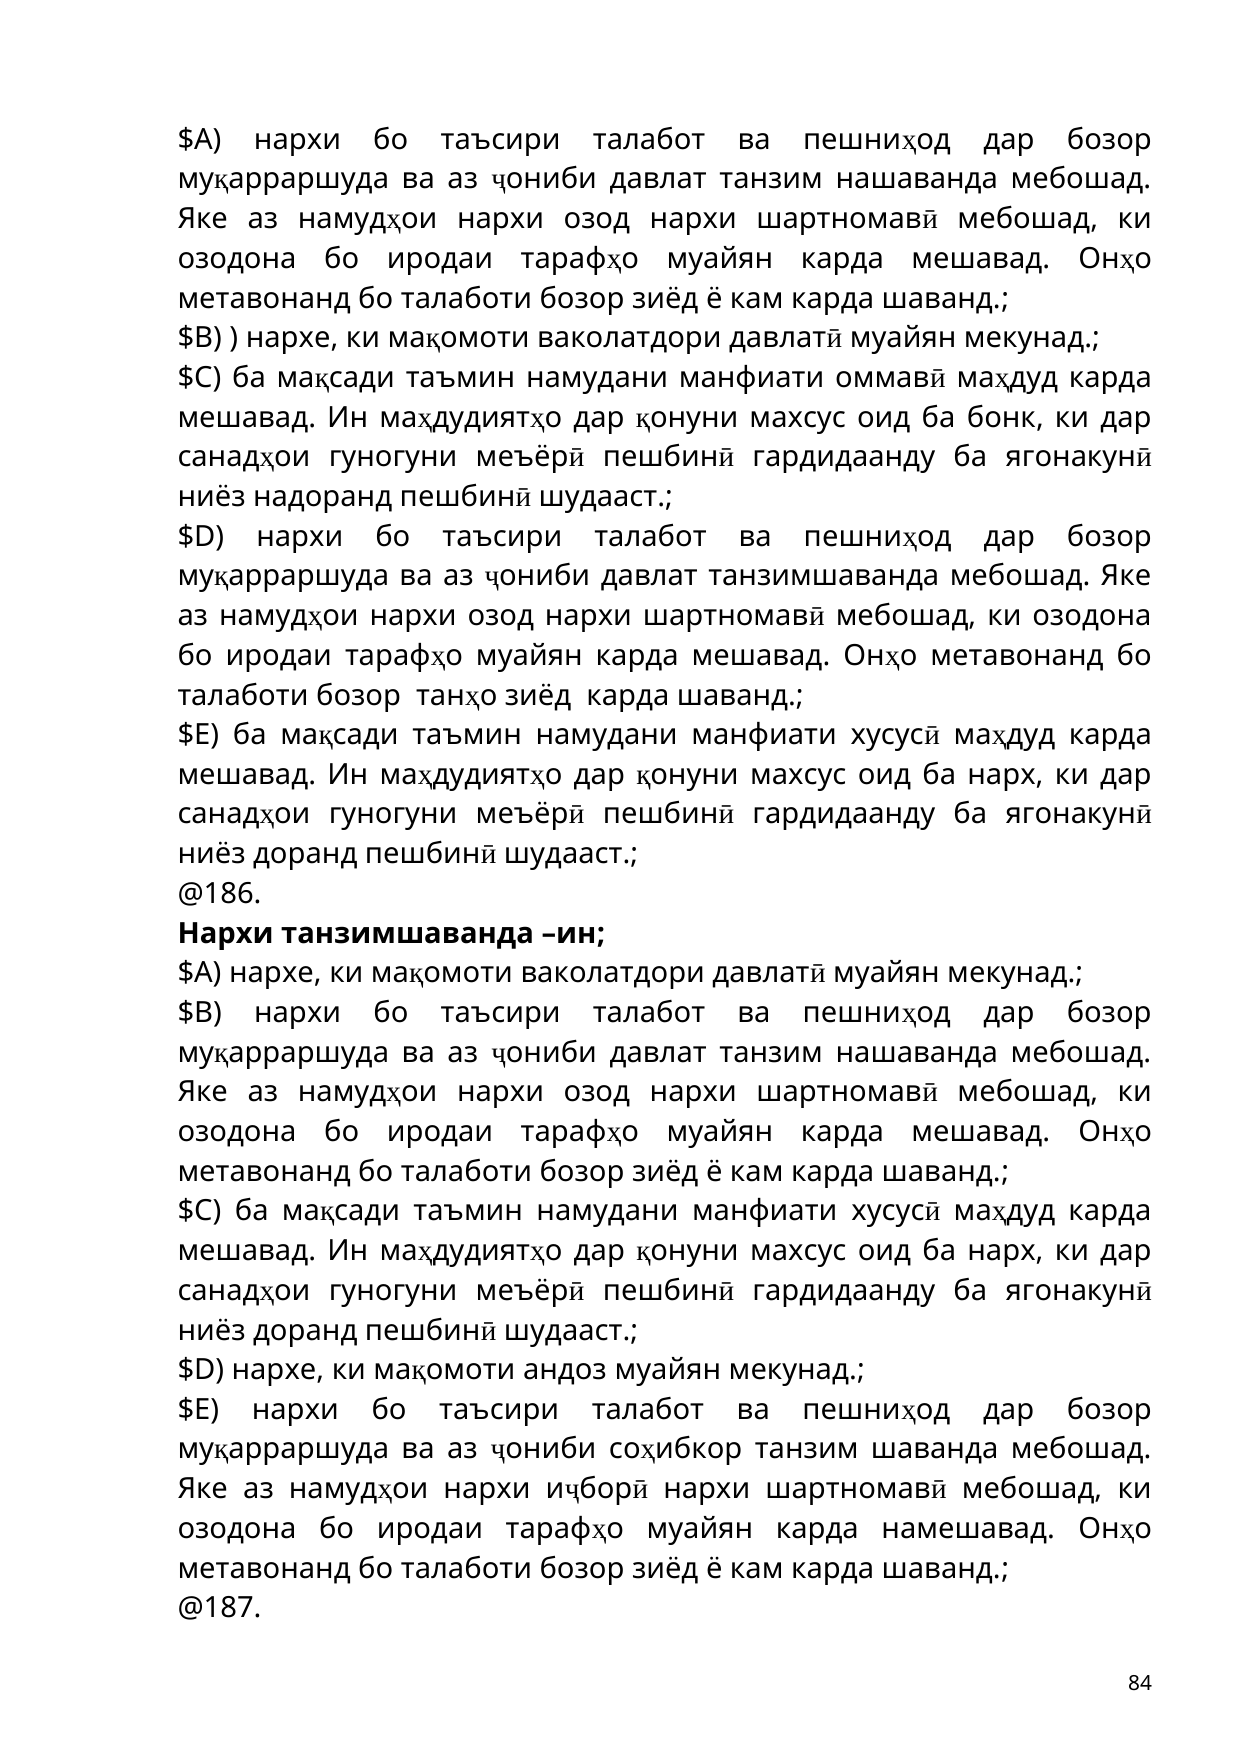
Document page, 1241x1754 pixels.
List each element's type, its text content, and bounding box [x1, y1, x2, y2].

text $E) ба мақсади таъмин намудани манфиати хусусӣ маҳдуд карда мешавад. Ин маҳдудиятҳо дар қонуни махсус оид ба нарх, ки дар санадҳои гуногуни меъёрӣ пешбинӣ гардидаанду ба ягонакунӣ ниёз доранд пешбинӣ шудааст.; [177, 713, 1152, 872]
text $A) нархе, ки мақомоти ваколатдори давлатӣ муайян мекунад.; [177, 952, 1152, 991]
text @187. [177, 1587, 1152, 1626]
text $C) ба мақсади таъмин намудани манфиати хусусӣ маҳдуд карда мешавад. Ин маҳдудиятҳо дар қонуни махсус оид ба нарх, ки дар санадҳои гуногуни меъёрӣ пешбинӣ гардидаанду ба ягонакунӣ ниёз доранд пешбинӣ шудааст.; [177, 1190, 1152, 1348]
text $C) ба мақсади таъмин намудани манфиати оммавӣ маҳдуд карда мешавад. Ин маҳдудиятҳо дар қонуни махсус оид ба бонк, ки дар санадҳои гуногуни меъёрӣ пешбинӣ гардидаанду ба ягонакунӣ ниёз надоранд пешбинӣ шудааст.; [177, 356, 1152, 515]
text @186. [177, 872, 1152, 912]
text $B) ) нархе, ки мақомоти ваколатдори давлатӣ муайян мекунад.; [177, 317, 1152, 356]
text $D) нархи бо таъсири талабот ва пешниҳод дар бозор муқарраршуда ва аз ҷониби давлат танзимшаванда мебошад. Яке аз намудҳои нархи озод нархи шартномавӣ мебошад, ки озодона бо иродаи тарафҳо муайян карда мешавад. Онҳо метавонанд бо талаботи бозор танҳо зиёд карда шаванд.; [177, 515, 1152, 713]
text $E) нархи бо таъсири талабот ва пешниҳод дар бозор муқарраршуда ва аз ҷониби соҳибкор танзим шаванда мебошад. Яке аз намудҳои нархи иҷборӣ нархи шартномавӣ мебошад, ки озодона бо иродаи тарафҳо муайян карда намешавад. Онҳо метавонанд бо талаботи бозор зиёд ё кам карда шаванд.; [177, 1388, 1152, 1587]
text $A) нархи бо таъсири талабот ва пешниҳод дар бозор муқарраршуда ва аз ҷониби давлат танзим нашаванда мебошад. Яке аз намудҳои нархи озод нархи шартномавӣ мебошад, ки озодона бо иродаи тарафҳо муайян карда мешавад. Онҳо метавонанд бо талаботи бозор зиёд ё кам карда шаванд.; [177, 118, 1152, 317]
text $B) нархи бо таъсири талабот ва пешниҳод дар бозор муқарраршуда ва аз ҷониби давлат танзим нашаванда мебошад. Яке аз намудҳои нархи озод нархи шартномавӣ мебошад, ки озодона бо иродаи тарафҳо муайян карда мешавад. Онҳо метавонанд бо талаботи бозор зиёд ё кам карда шаванд.; [177, 991, 1152, 1190]
text Нархи танзимшаванда –ин; [177, 912, 1152, 952]
text $D) нархе, ки мақомоти андоз муайян мекунад.; [177, 1348, 1152, 1388]
